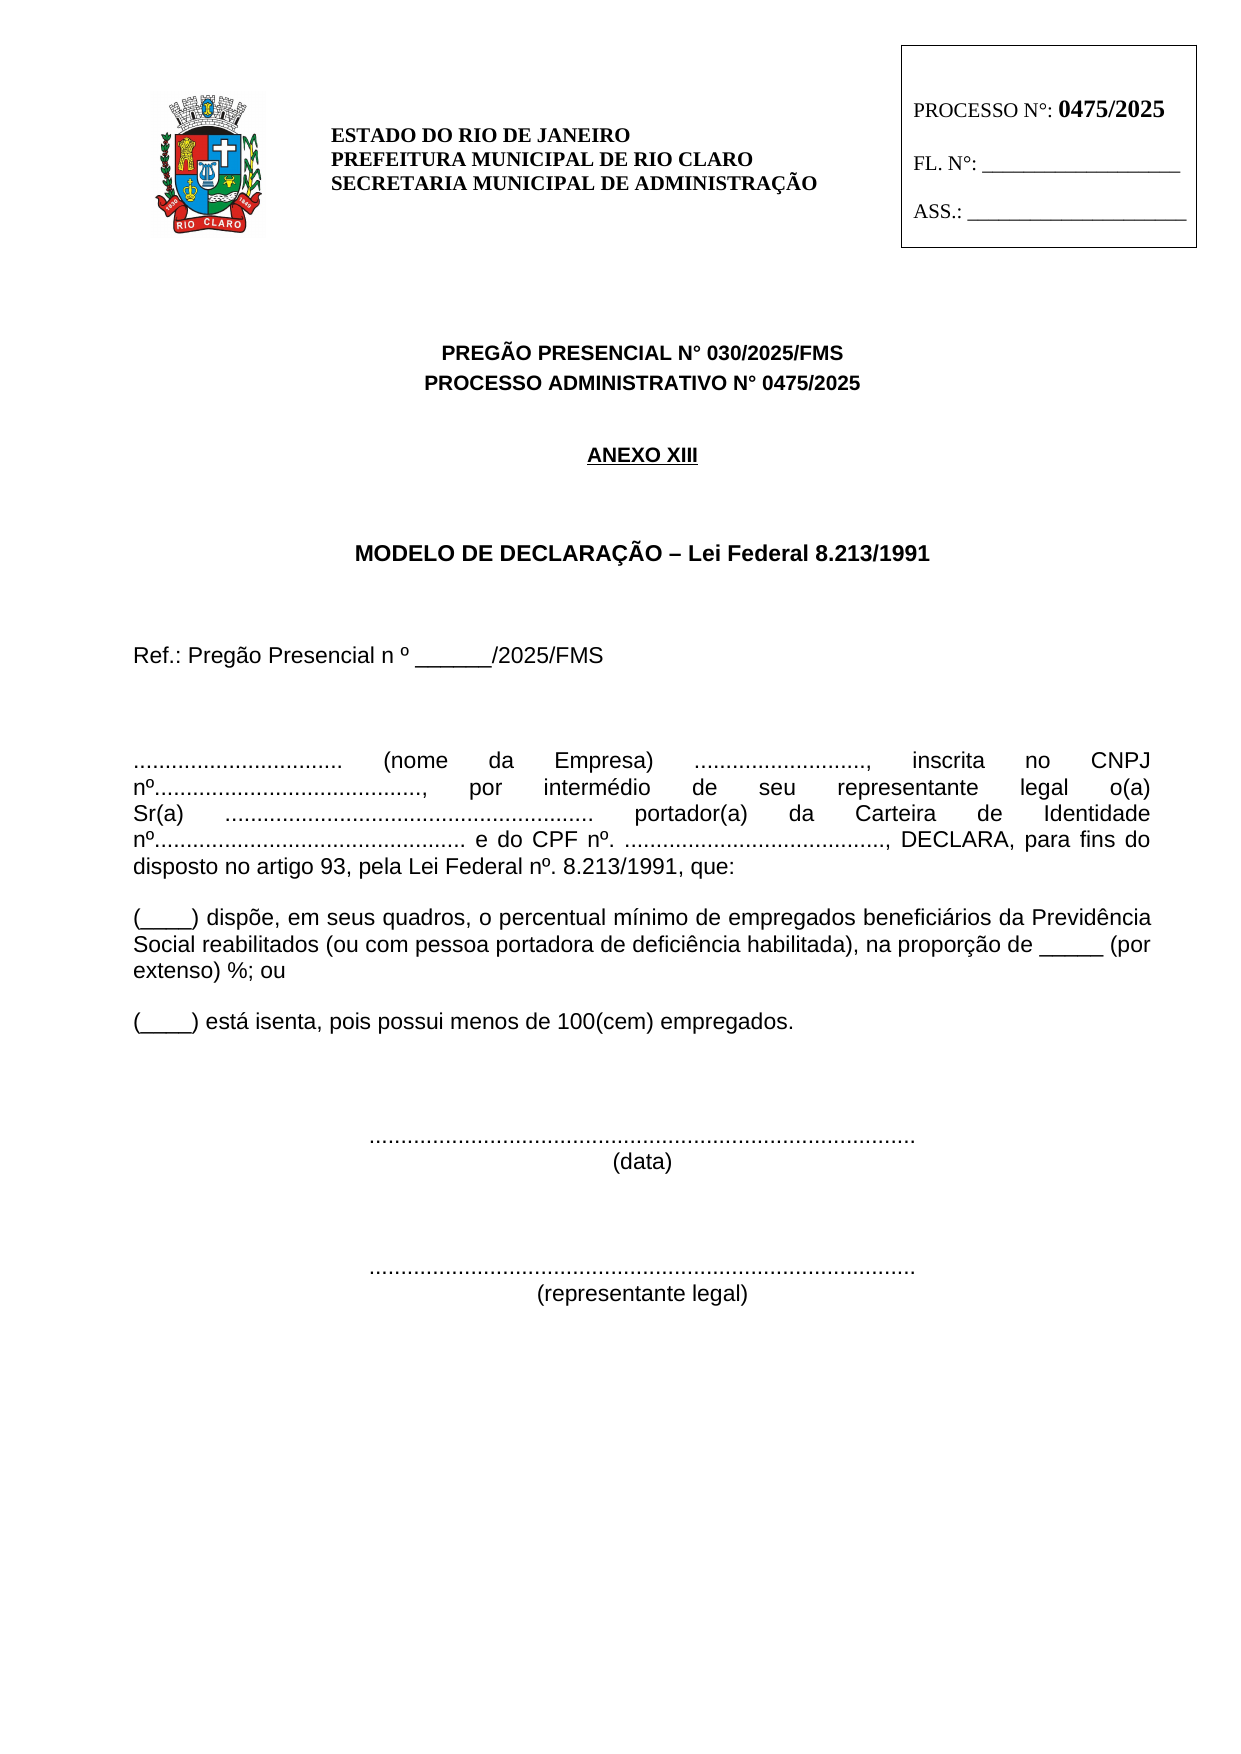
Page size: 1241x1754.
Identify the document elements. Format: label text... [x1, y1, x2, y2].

text MODELO DE DECLARAÇÃO – Lei Federal 8.213/1991 [133, 539, 1152, 566]
text ...................................................................................... [133, 1122, 1152, 1148]
text ...................................................................................... [133, 1253, 1152, 1280]
text Ref.: Pregão Presencial n º ______/2025/FMS [133, 642, 1152, 669]
text ANEXO XIII [133, 443, 1152, 467]
text (data) [133, 1148, 1152, 1174]
text (____) está isenta, pois possui menos de 100(cem) empregados. [133, 1008, 1152, 1034]
subtitle PREGÃO PRESENCIAL N° 030/2025/FMS [133, 341, 1152, 364]
text ................................. (nome da Empresa) ..........................., inscrita no CNPJ nº.........................................., por intermédio de seu representante legal o(a) Sr(a) .......................................................... portador(a) da Carteira de Identidade nº................................................. e do CPF nº. ........................................., DECLARA, para fins do disposto no artigo 93, pela Lei Federal nº. 8.213/1991, que: [133, 747, 1152, 879]
text PROCESSO ADMINISTRATIVO N° 0475/2025 [133, 371, 1152, 395]
text (representante legal) [133, 1280, 1152, 1306]
picture [150, 91, 266, 238]
text (____) dispõe, em seus quadros, o percentual mínimo de empregados beneficiários da Previdência Social reabilitados (ou com pessoa portadora de deficiência habilitada), na proporção de _____ (por extenso) %; ou [133, 904, 1152, 983]
